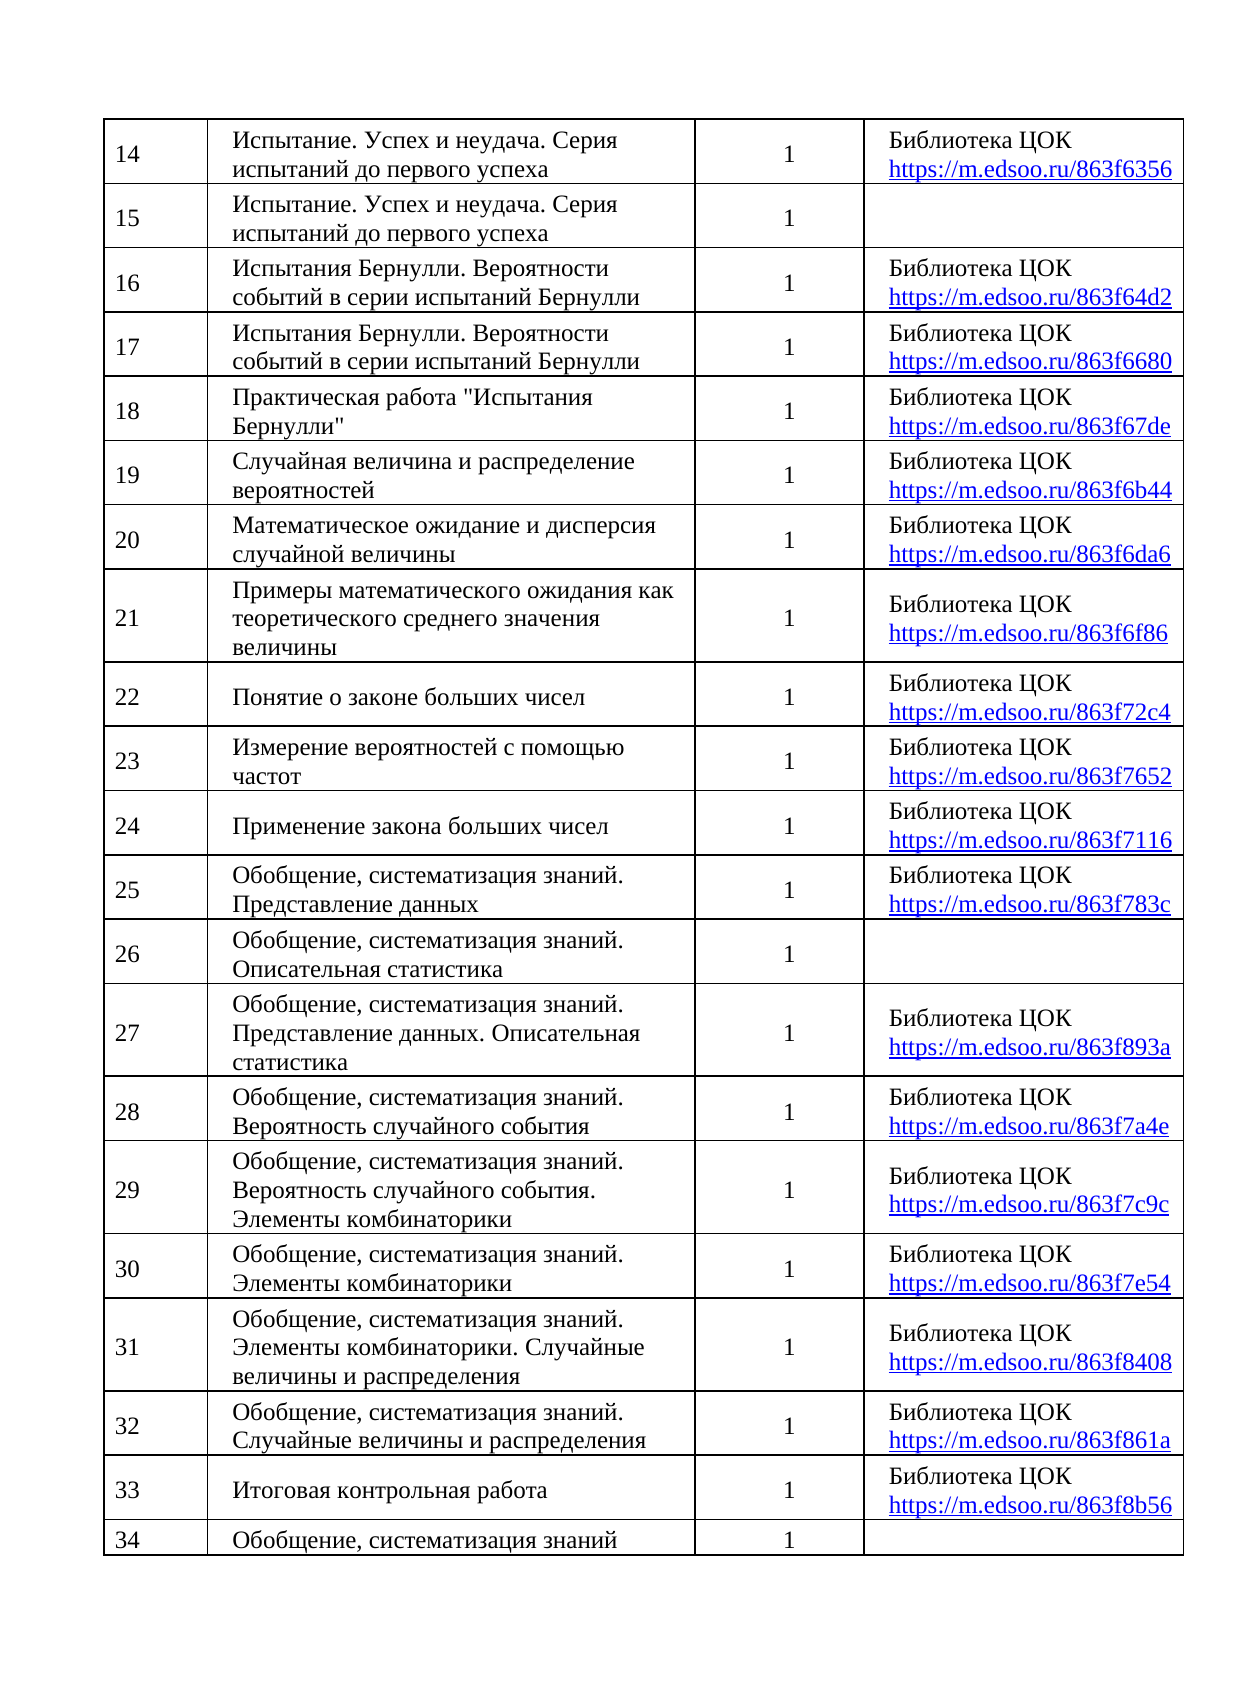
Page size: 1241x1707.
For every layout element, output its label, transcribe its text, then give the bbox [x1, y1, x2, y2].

table_cell Библиотека ЦОК https://m.edsoo.ru/863f64d2 [865, 248, 1183, 311]
table_cell Библиотека ЦОК https://m.edsoo.ru/863f7116 [865, 791, 1183, 854]
table_cell 1 [696, 1456, 863, 1518]
table_cell 1 [696, 791, 863, 854]
table_cell 29 [105, 1141, 207, 1233]
table_cell 34 [105, 1520, 207, 1554]
table_cell Испытания Бернулли. Вероятности событий в серии испытаний Бернулли [208, 248, 694, 311]
table_cell 30 [105, 1234, 207, 1297]
table_cell 1 [696, 1299, 863, 1390]
table_cell 32 [105, 1392, 207, 1454]
table_cell 1 [696, 377, 863, 439]
table_cell Библиотека ЦОК https://m.edsoo.ru/863f7e54 [865, 1234, 1183, 1297]
table_cell Библиотека ЦОК https://m.edsoo.ru/863f8408 [865, 1299, 1183, 1390]
table_cell Библиотека ЦОК https://m.edsoo.ru/863f72c4 [865, 663, 1183, 725]
table_cell Библиотека ЦОК https://m.edsoo.ru/863f6f86 [865, 570, 1183, 661]
table_cell Понятие о законе больших чисел [208, 663, 694, 725]
table_cell 1 [696, 1234, 863, 1297]
table_cell Обобщение, систематизация знаний. Описательная статистика [208, 920, 694, 982]
table_cell 1 [696, 505, 863, 568]
table_cell 1 [696, 1141, 863, 1233]
table_cell 20 [105, 505, 207, 568]
table_cell Обобщение, систематизация знаний. Вероятность случайного события [208, 1077, 694, 1140]
table_cell Практическая работа "Испытания Бернулли" [208, 377, 694, 439]
table_cell [865, 920, 1183, 982]
table_cell Библиотека ЦОК https://m.edsoo.ru/863f893a [865, 984, 1183, 1075]
table_cell Библиотека ЦОК https://m.edsoo.ru/863f6356 [865, 120, 1183, 182]
table_cell Библиотека ЦОК https://m.edsoo.ru/863f783c [865, 856, 1183, 918]
table_cell 27 [105, 984, 207, 1075]
table_cell Библиотека ЦОК https://m.edsoo.ru/863f6680 [865, 313, 1183, 375]
table_cell 1 [696, 313, 863, 375]
table_cell Библиотека ЦОК https://m.edsoo.ru/863f67de [865, 377, 1183, 439]
table_cell 1 [696, 1520, 863, 1554]
table_cell 25 [105, 856, 207, 918]
table_cell 33 [105, 1456, 207, 1518]
table_cell 1 [696, 727, 863, 789]
table_cell Библиотека ЦОК https://m.edsoo.ru/863f6b44 [865, 441, 1183, 504]
table_cell 1 [696, 570, 863, 661]
table_cell Библиотека ЦОК https://m.edsoo.ru/863f7652 [865, 727, 1183, 789]
table_cell 1 [696, 120, 863, 182]
table_cell 1 [696, 441, 863, 504]
table_cell Библиотека ЦОК https://m.edsoo.ru/863f861a [865, 1392, 1183, 1454]
table_cell 16 [105, 248, 207, 311]
table_cell 19 [105, 441, 207, 504]
table_cell 1 [696, 920, 863, 982]
table_cell [865, 1520, 1183, 1554]
table_cell Случайная величина и распределение вероятностей [208, 441, 694, 504]
table_cell Испытания Бернулли. Вероятности событий в серии испытаний Бернулли [208, 313, 694, 375]
table_cell 1 [696, 248, 863, 311]
table_cell 17 [105, 313, 207, 375]
table_cell 31 [105, 1299, 207, 1390]
table_cell 15 [105, 184, 207, 247]
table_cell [208, 184, 694, 247]
table_cell 1 [696, 1077, 863, 1140]
table_cell Библиотека ЦОК https://m.edsoo.ru/863f7a4e [865, 1077, 1183, 1140]
table_cell 18 [105, 377, 207, 439]
table_cell 24 [105, 791, 207, 854]
table_cell Математическое ожидание и дисперсия случайной величины [208, 505, 694, 568]
table_cell Обобщение, систематизация знаний. Представление данных. Описательная статистика [208, 984, 694, 1075]
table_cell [208, 120, 694, 182]
table_cell 23 [105, 727, 207, 789]
table_cell Обобщение, систематизация знаний. Элементы комбинаторики. Случайные величины и распределения [208, 1299, 694, 1390]
table_cell Обобщение, систематизация знаний [208, 1520, 694, 1554]
table_cell 21 [105, 570, 207, 661]
table_cell 14 [105, 120, 207, 182]
table_cell Примеры математического ожидания как теоретического среднего значения величины [208, 570, 694, 661]
table_cell 1 [696, 663, 863, 725]
table_cell Библиотека ЦОК https://m.edsoo.ru/863f8b56 [865, 1456, 1183, 1518]
table_cell 22 [105, 663, 207, 725]
table_cell 1 [696, 184, 863, 247]
table_cell Обобщение, систематизация знаний. Случайные величины и распределения [208, 1392, 694, 1454]
table_cell Библиотека ЦОК https://m.edsoo.ru/863f7c9c [865, 1141, 1183, 1233]
table_cell 1 [696, 984, 863, 1075]
table_cell Итоговая контрольная работа [208, 1456, 694, 1518]
table_cell Обобщение, систематизация знаний. Представление данных [208, 856, 694, 918]
table_cell 26 [105, 920, 207, 982]
table_cell 1 [696, 1392, 863, 1454]
table_cell Применение закона больших чисел [208, 791, 694, 854]
table_cell Обобщение, систематизация знаний. Элементы комбинаторики [208, 1234, 694, 1297]
table_cell 28 [105, 1077, 207, 1140]
table_cell Обобщение, систематизация знаний. Вероятность случайного события. Элементы комбинаторики [208, 1141, 694, 1233]
table_cell [865, 184, 1183, 247]
table_cell Измерение вероятностей с помощью частот [208, 727, 694, 789]
table_cell 1 [696, 856, 863, 918]
table_cell Библиотека ЦОК https://m.edsoo.ru/863f6da6 [865, 505, 1183, 568]
